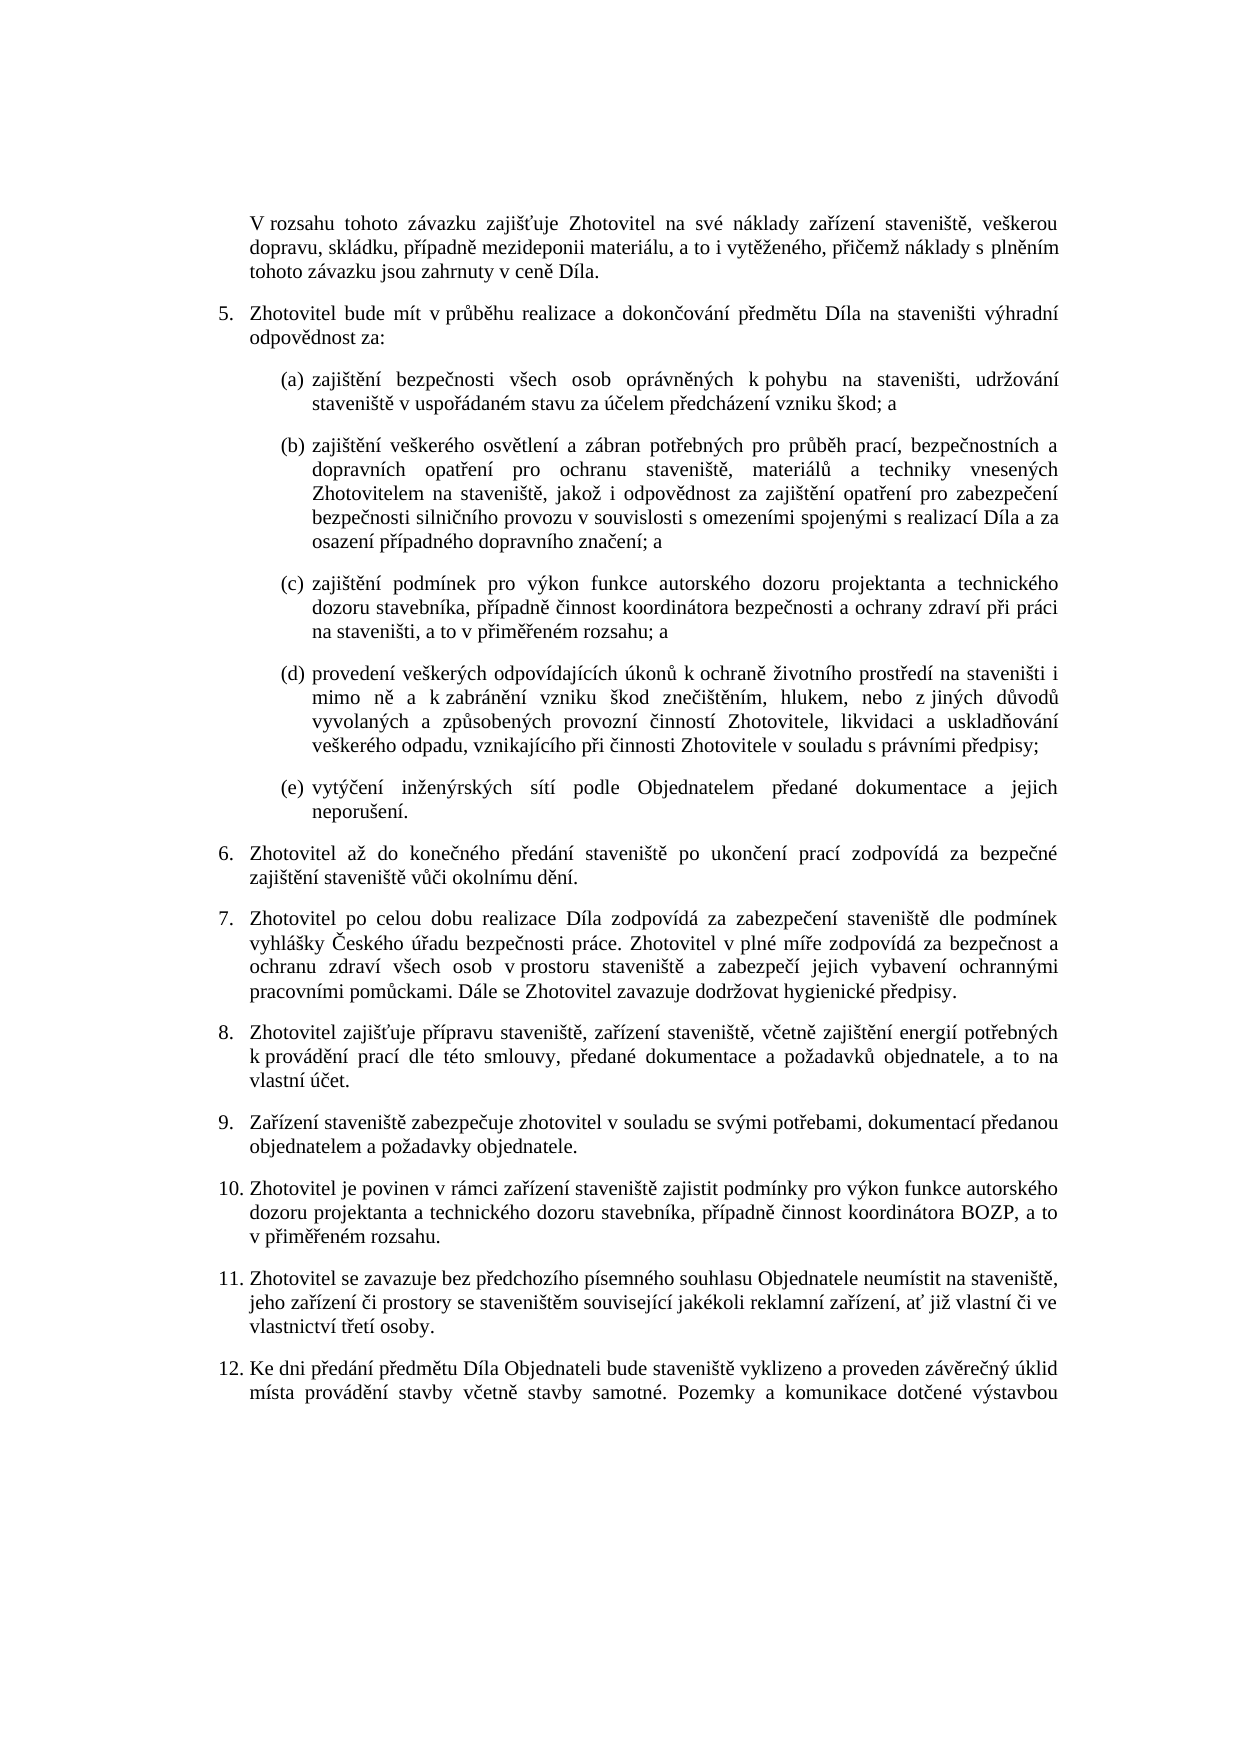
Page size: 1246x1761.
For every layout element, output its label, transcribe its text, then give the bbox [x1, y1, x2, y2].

list 6. Zhotovitel až do konečného předání staveniště po ukončení prací zodpovídá za bezpečné zajištění staveniště vůči okolnímu dění. [218, 841, 1059, 889]
list (a) zajištění bezpečnosti všech osob oprávněných k pohybu na staveništi, udržování staveniště v uspořádaném stavu za účelem předcházení vzniku škod; a [281, 367, 1059, 415]
list 8. Zhotovitel zajišťuje přípravu staveniště, zařízení staveniště, včetně zajištění energií potřebných k provádění prací dle této smlouvy, předané dokumentace a požadavků objednatele, a to na vlastní účet. [218, 1020, 1059, 1092]
list 9. Zařízení staveniště zabezpečuje zhotovitel v souladu se svými potřebami, dokumentací předanou objednatelem a požadavky objednatele. [218, 1110, 1059, 1158]
list (b) zajištění veškerého osvětlení a zábran potřebných pro průběh prací, bezpečnostních a dopravních opatření pro ochranu staveniště, materiálů a techniky vnesených Zhotovitelem na staveniště, jakož i odpovědnost za zajištění opatření pro zabezpečení bezpečnosti silničního provozu v souvislosti s omezeními spojenými s realizací Díla a za osazení případného dopravního značení; a [281, 433, 1059, 553]
list 7. Zhotovitel po celou dobu realizace Díla zodpovídá za zabezpečení staveniště dle podmínek vyhlášky Českého úřadu bezpečnosti práce. Zhotovitel v plné míře zodpovídá za bezpečnost a ochranu zdraví všech osob v prostoru staveniště a zabezpečí jejich vybavení ochrannými pracovními pomůckami. Dále se Zhotovitel zavazuje dodržovat hygienické předpisy. [218, 906, 1059, 1003]
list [218, 1356, 1059, 1404]
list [218, 211, 1059, 283]
list (c) zajištění podmínek pro výkon funkce autorského dozoru projektanta a technického dozoru stavebníka, případně činnost koordinátora bezpečnosti a ochrany zdraví při práci na staveništi, a to v přiměřeném rozsahu; a [281, 571, 1059, 643]
list 10. Zhotovitel je povinen v rámci zařízení staveniště zajistit podmínky pro výkon funkce autorského dozoru projektanta a technického dozoru stavebníka, případně činnost koordinátora BOZP, a to v přiměřeném rozsahu. [218, 1176, 1059, 1248]
list 11. Zhotovitel se zavazuje bez předchozího písemného souhlasu Objednatele neumístit na staveniště, jeho zařízení či prostory se staveništěm související jakékoli reklamní zařízení, ať již vlastní či ve vlastnictví třetí osoby. [218, 1266, 1059, 1338]
list (e) vytýčení inženýrských sítí podle Objednatelem předané dokumentace a jejich neporušení. [281, 775, 1059, 823]
list (d) provedení veškerých odpovídajících úkonů k ochraně životního prostředí na staveništi i mimo ně a k zabránění vzniku škod znečištěním, hlukem, nebo z jiných důvodů vyvolaných a způsobených provozní činností Zhotovitele, likvidaci a uskladňování veškerého odpadu, vznikajícího při činnosti Zhotovitele v souladu s právními předpisy; [281, 661, 1059, 757]
list 5. Zhotovitel bude mít v průběhu realizace a dokončování předmětu Díla na staveništi výhradní odpovědnost za: [218, 301, 1059, 349]
